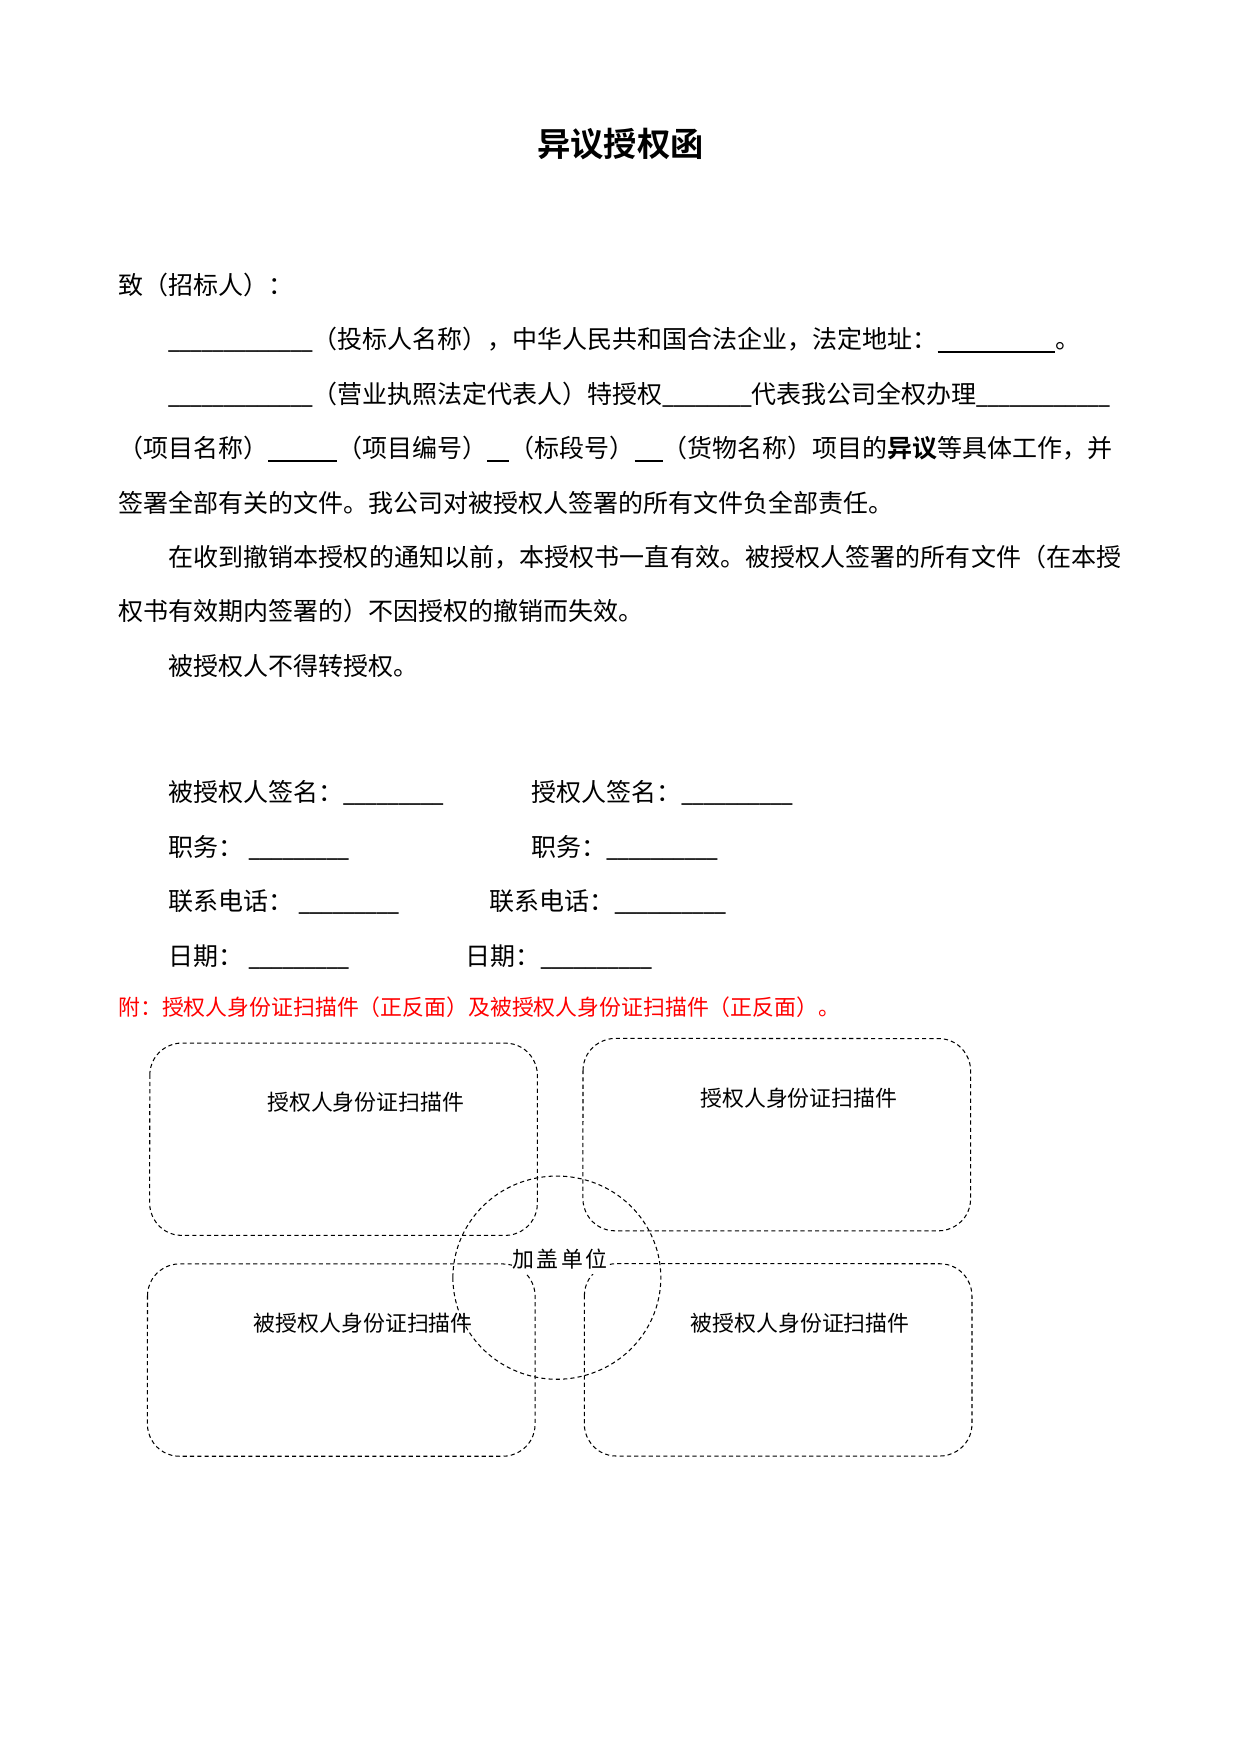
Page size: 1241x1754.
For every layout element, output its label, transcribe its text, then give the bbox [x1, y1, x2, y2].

text 联系电话： _________ 联系电话：__________ [118, 882, 1122, 918]
text 职务： _________ 职务：__________ [118, 827, 1122, 863]
text _____________（投标人名称），中华人民共和国合法企业，法定地址： 。 [118, 320, 1122, 356]
text 在收到撤销本授权的通知以前，本授权书一直有效。被授权人签署的所有文件（在本授权书有效期内签署的）不因授权的撤销而失效。 [118, 537, 1122, 628]
text 被授权人签名：_________ 授权人签名：__________ [118, 773, 1122, 809]
text _____________（营业执照法定代表人）特授权________代表我公司全权办理____________（项目名称） （项目编号） （标段号） （货物名称）项目的异议等具体工作，并签署全部有关的文件。我公司对被授权人签署的所有文件负全部责任。 [118, 374, 1122, 519]
text 被授权人不得转授权。 [118, 646, 1122, 682]
text 致（招标人）： [118, 266, 1122, 302]
text 附：授权人身份证扫描件（正反面）及被授权人身份证扫描件（正反面）。 [118, 990, 1059, 1022]
text 日期： _________ 日期：__________ [118, 936, 1122, 972]
text 异议授权函 [118, 118, 1122, 166]
